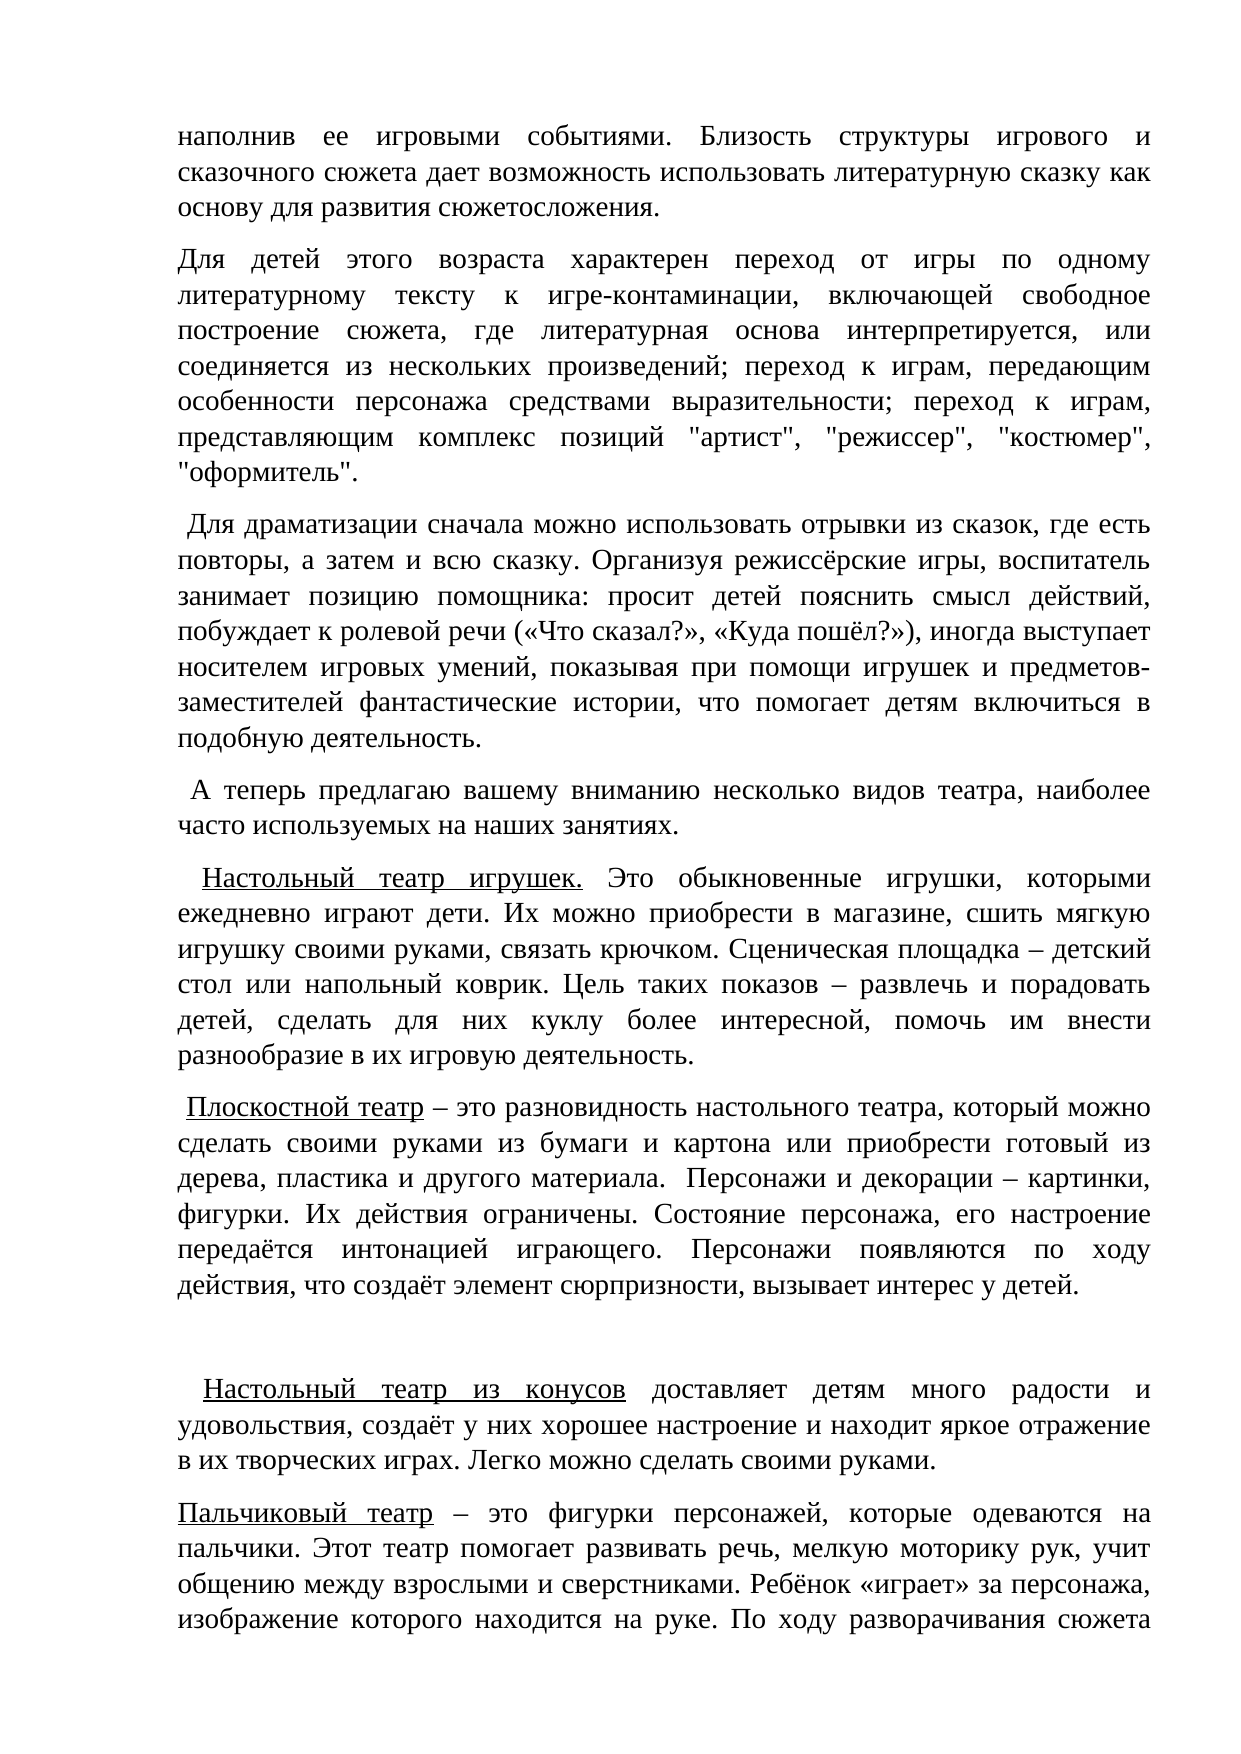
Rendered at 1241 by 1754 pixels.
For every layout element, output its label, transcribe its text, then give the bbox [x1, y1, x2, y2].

text Для драматизации сначала можно использовать отрывки из сказок, где есть повторы, а затем и всю сказку. Организуя режиссёрские игры, воспитатель занимает позицию помощника: просит детей пояснить смысл действий, побуждает к ролевой речи («Что сказал?», «Куда пошёл?»), иногда выступает носителем игровых умений, показывая при помощи игрушек и предметов-заместителей фантастические истории, что помогает детям включиться в подобную деятельность. [177, 507, 1152, 753]
text Плоскостной театр – это разновидность настольного театра, который можно сделать своими руками из бумаги и картона или приобрести готовый из дерева, пластика и другого материала. Персонажи и декорации – картинки, фигурки. Их действия ограничены. Состояние персонажа, его настроение передаётся интонацией играющего. Персонажи появляются по ходу действия, что создаёт элемент сюрпризности, вызывает интерес у детей. [177, 1089, 1152, 1301]
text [177, 1495, 1152, 1635]
text Для детей этого возраста характерен переход от игры по одному литературному тексту к игре-контаминации, включающей свободное построение сюжета, где литературная основа интерпретируется, или соединяется из нескольких произведений; переход к играм, передающим особенности персонажа средствами выразительности; переход к играм, представляющим комплекс позиций "артист", "режиссер", "костюмер", "оформитель". [177, 241, 1152, 488]
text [177, 118, 1152, 223]
text А теперь предлагаю вашему вниманию несколько видов театра, наиболее часто используемых на наших занятиях. [177, 772, 1152, 841]
text Настольный театр игрушек. Это обыкновенные игрушки, которыми ежедневно играют дети. Их можно приобрести в магазине, сшить мягкую игрушку своими руками, связать крючком. Сценическая площадка – детский стол или напольный коврик. Цель таких показов – развлечь и порадовать детей, сделать для них куклу более интересной, помочь им внести разнообразие в их игровую деятельность. [177, 860, 1152, 1071]
text Настольный театр из конусов доставляет детям много радости и удовольствия, создаёт у них хорошее настроение и находит яркое отражение в их творческих играх. Легко можно сделать своими руками. [177, 1371, 1152, 1476]
